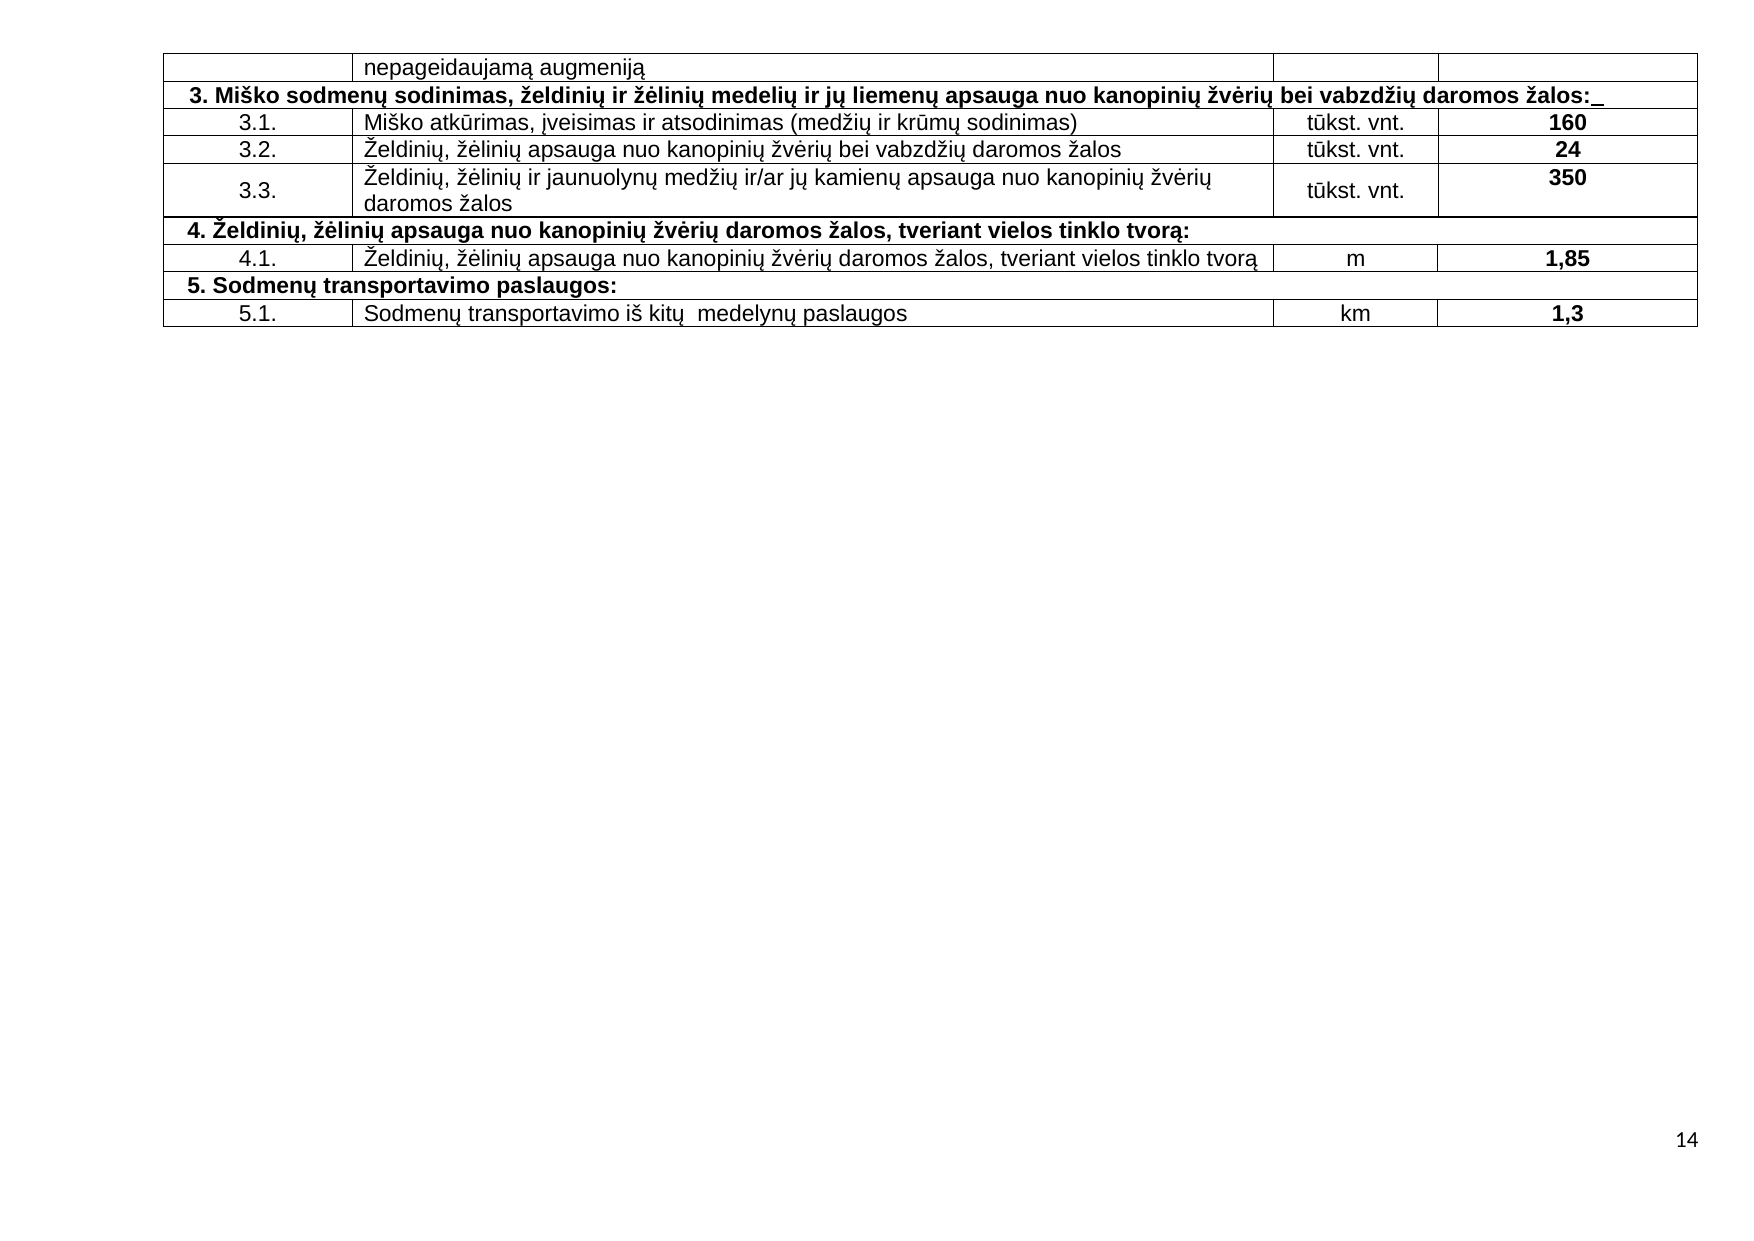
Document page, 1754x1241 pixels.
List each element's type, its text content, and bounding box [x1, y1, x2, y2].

table_cell 1,85 [1438, 245, 1697, 271]
table_cell ha [1274, 54, 1438, 81]
table_cell m [1274, 245, 1437, 271]
table_cell 3.3. [164, 164, 352, 216]
table_cell 100 [1439, 54, 1697, 81]
table_cell 24 [1439, 136, 1697, 163]
table_cell tūkst. vnt. [1274, 109, 1438, 135]
table_cell 2.1. [164, 54, 352, 81]
table_cell 3. Miško sodmenų sodinimas, želdinių ir žėlinių medelių ir jų liemenų apsauga nuo kanopinių žvėrių bei vabzdžių daromos žalos: [164, 82, 1697, 108]
table_cell 4. Želdinių, žėlinių apsauga nuo kanopinių žvėrių daromos žalos, tveriant vielos tinklo tvorą: [164, 218, 1697, 244]
table_cell 350 [1439, 164, 1697, 216]
table_cell tūkst. vnt. [1274, 136, 1438, 163]
table_cell Želdinių, žėlinių apsauga nuo kanopinių žvėrių daromos žalos, tveriant vielos tinklo tvorą [353, 245, 1273, 271]
table_cell tūkst. vnt. [1274, 164, 1438, 216]
table_cell 1,3 [1438, 300, 1697, 326]
table_cell km [1274, 300, 1437, 326]
table_cell 3.1. [164, 109, 352, 135]
table_cell Želdinių, žėlinių apsauga nuo kanopinių žvėrių bei vabzdžių daromos žalos [353, 136, 1273, 163]
table_cell 4.1. [164, 245, 352, 271]
table_cell Želdinių, žėlinių ir jaunuolynų medžių ir/ar jų kamienų apsauga nuo kanopinių žvėrių daromos žalos [353, 164, 1273, 216]
table_cell 160 [1439, 109, 1697, 135]
table_cell Sodmenų transportavimo iš kitų medelynų paslaugos [353, 300, 1273, 326]
table_cell 5.1. [164, 300, 352, 326]
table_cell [353, 54, 1273, 81]
table_cell 3.2. [164, 136, 352, 163]
table_cell 5. Sodmenų transportavimo paslaugos: [164, 272, 1697, 299]
table_cell Miško atkūrimas, įveisimas ir atsodinimas (medžių ir krūmų sodinimas) [353, 109, 1273, 135]
